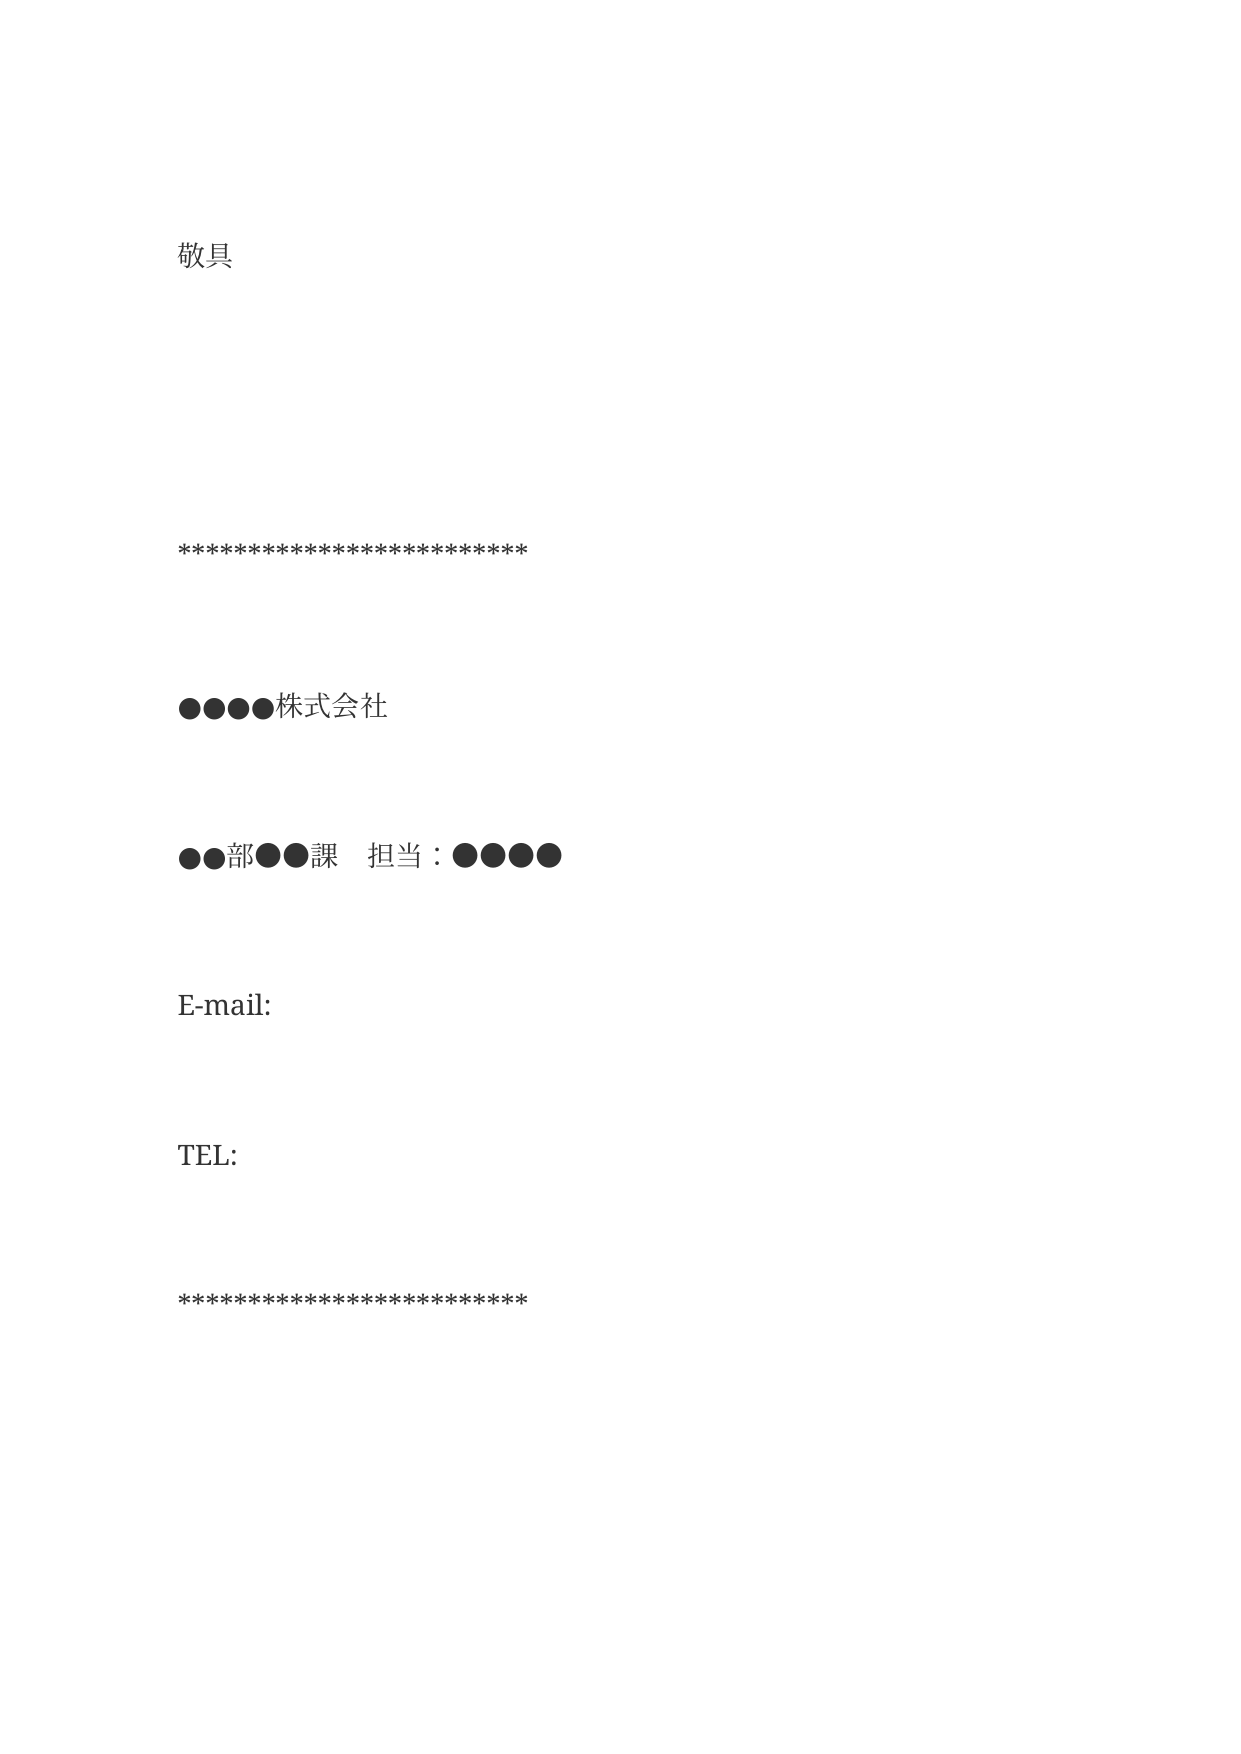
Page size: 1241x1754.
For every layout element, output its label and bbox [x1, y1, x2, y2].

text [177, 217, 1063, 1342]
